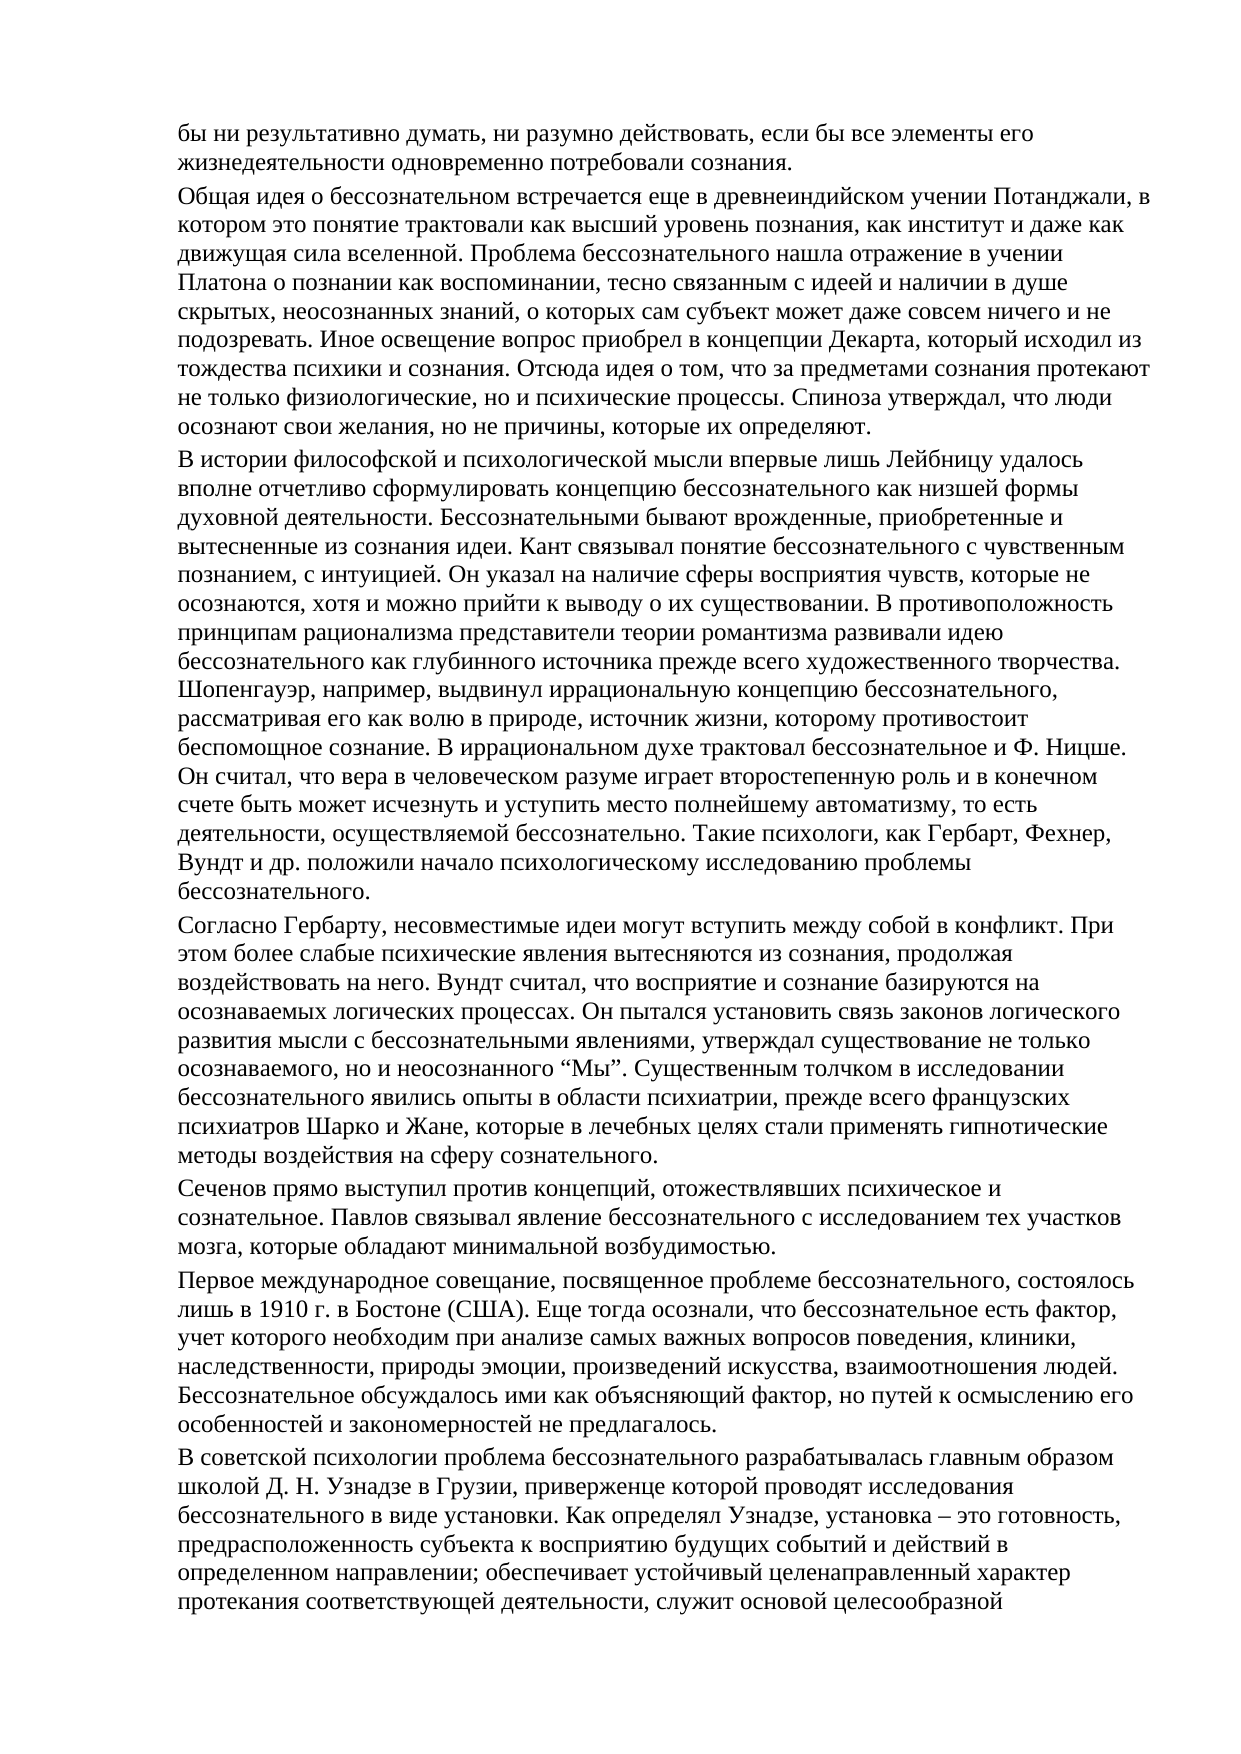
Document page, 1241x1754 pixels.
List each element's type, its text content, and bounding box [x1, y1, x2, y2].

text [177, 1442, 1152, 1615]
text Сеченов прямо выступил против концепций, отожествлявших психическое и сознательное. Павлов связывал явление бессознательного с исследованием тех участков мозга, которые обладают минимальной возбудимостью. [177, 1173, 1152, 1260]
text Согласно Гербарту, несовместимые идеи могут вступить между собой в конфликт. При этом более слабые психические явления вытесняются из сознания, продолжая воздействовать на него. Вундт считал, что восприятие и сознание базируются на осознаваемых логических процессах. Он пытался установить связь законов логического развития мысли с бессознательными явлениями, утверждал существование не только осознаваемого, но и неосознанного “Мы”. Существенным толчком в исследовании бессознательного явились опыты в области психиатрии, прежде всего французских психиатров Шарко и Жане, которые в лечебных целях стали применять гипнотические методы воздействия на сферу сознательного. [177, 910, 1152, 1168]
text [177, 118, 1152, 176]
text Первое международное совещание, посвященное проблеме бессознательного, состоялось лишь в 1910 г. в Бостоне (США). Еще тогда осознали, что бессознательное есть фактор, учет которого необходим при анализе самых важных вопросов поведения, клиники, наследственности, природы эмоции, произведений искусства, взаимоотношения людей. Бессознательное обсуждалось ими как объясняющий фактор, но путей к осмыслению его особенностей и закономерностей не предлагалось. [177, 1265, 1152, 1437]
text Общая идея о бессознательном встречается еще в древнеиндийском учении Потанджали, в котором это понятие трактовали как высший уровень познания, как институт и даже как движущая сила вселенной. Проблема бессознательного нашла отражение в учении Платона о познании как воспоминании, тесно связанным с идеей и наличии в душе скрытых, неосознанных знаний, о которых сам субъект может даже совсем ничего и не подозревать. Иное освещение вопрос приобрел в концепции Декарта, который исходил из тождества психики и сознания. Отсюда идея о том, что за предметами сознания протекают не только физиологические, но и психические процессы. Спиноза утверждал, что люди осознают свои желания, но не причины, которые их определяют. [177, 181, 1152, 439]
text В истории философской и психологической мысли впервые лишь Лейбницу удалось вполне отчетливо сформулировать концепцию бессознательного как низшей формы духовной деятельности. Бессознательными бывают врожденные, приобретенные и вытесненные из сознания идеи. Кант связывал понятие бессознательного с чувственным познанием, с интуицией. Он указал на наличие сферы восприятия чувств, которые не осознаются, хотя и можно прийти к выводу о их существовании. В противоположность принципам рационализма представители теории романтизма развивали идею бессознательного как глубинного источника прежде всего художественного творчества. Шопенгауэр, например, выдвинул иррациональную концепцию бессознательного, рассматривая его как волю в природе, источник жизни, которому противостоит беспомощное сознание. В иррациональном духе трактовал бессознательное и Ф. Ницше. Он считал, что вера в человеческом разуме играет второстепенную роль и в конечном счете быть может исчезнуть и уступить место полнейшему автоматизму, то есть деятельности, осуществляемой бессознательно. Такие психологи, как Гербарт, Фехнер, Вундт и др. положили начало психологическому исследованию проблемы бессознательного. [177, 444, 1152, 904]
